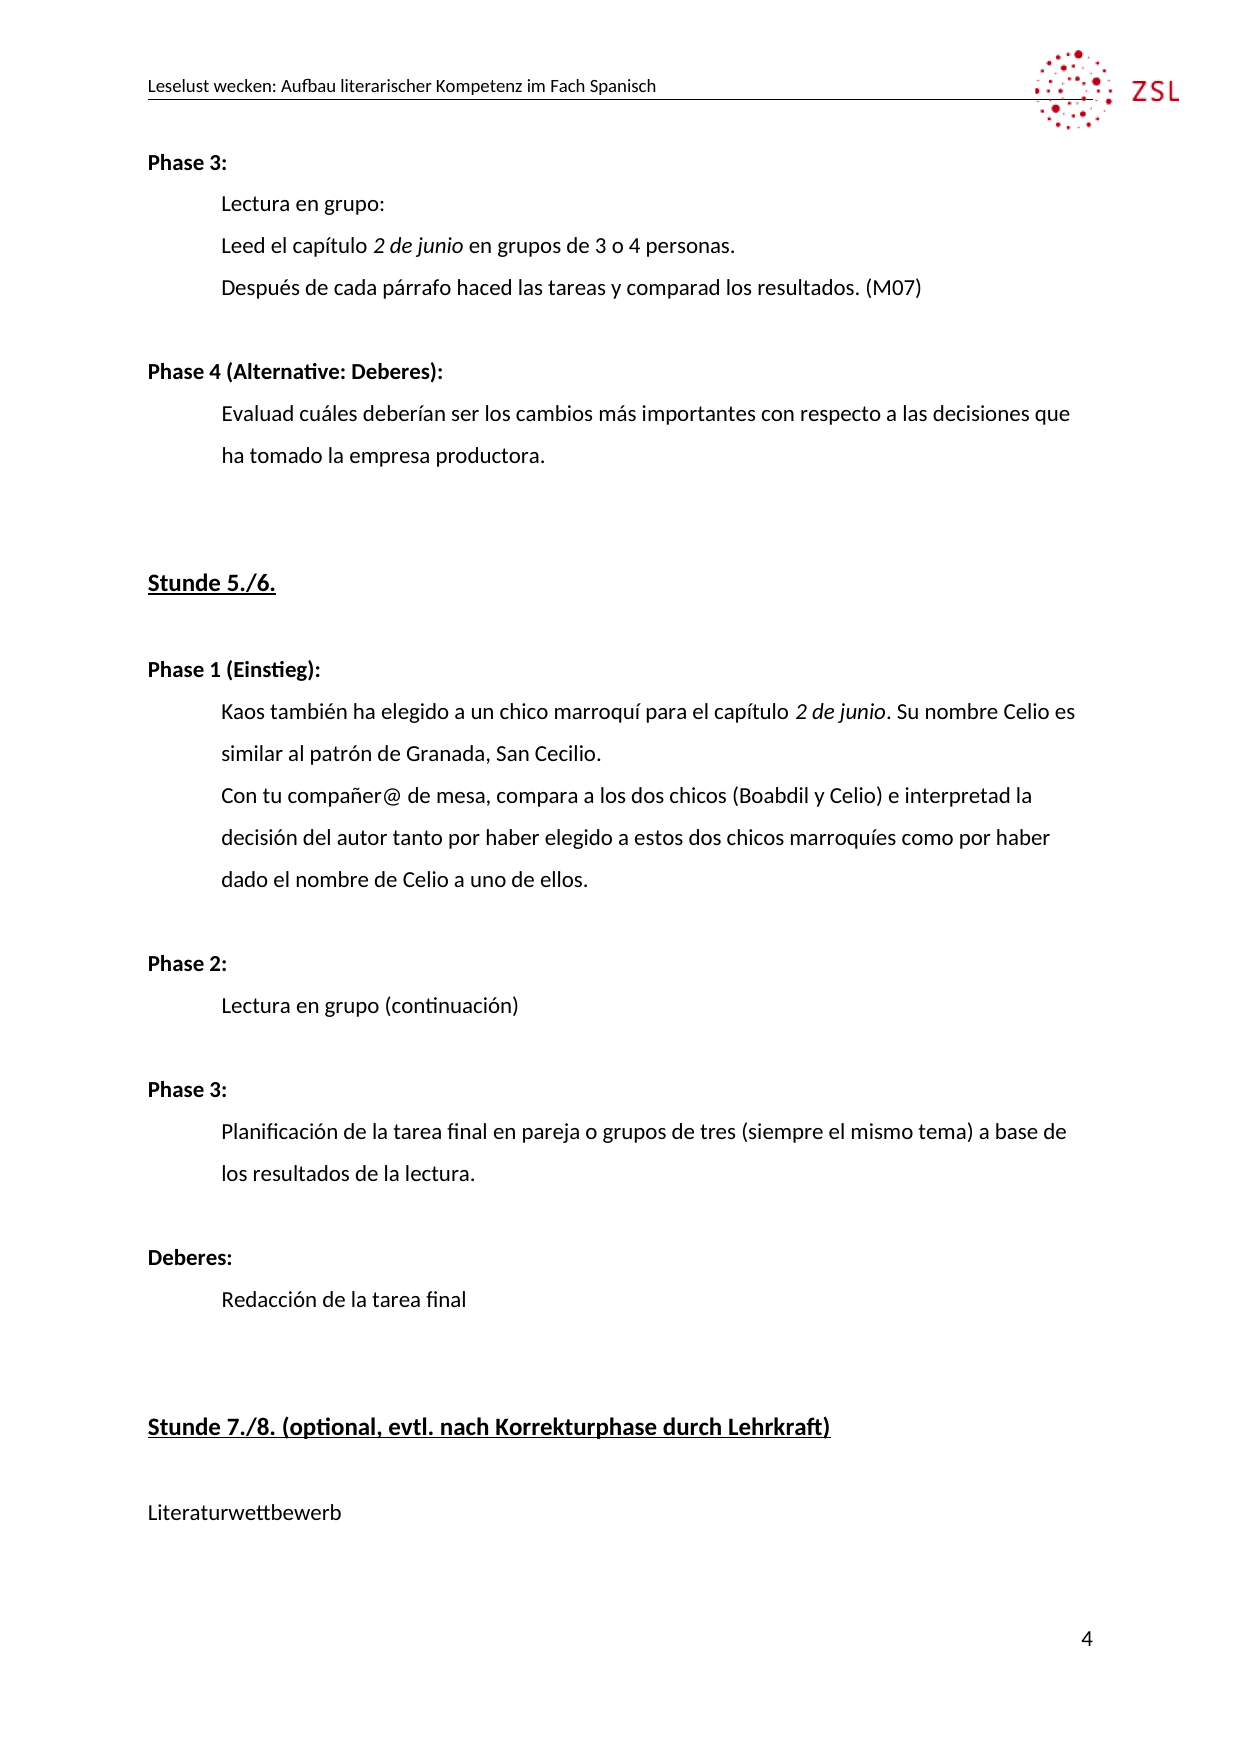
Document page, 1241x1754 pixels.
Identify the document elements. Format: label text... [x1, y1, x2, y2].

text Leed el capítulo 2 de junio en grupos de 3 o 4 personas. [221, 232, 1093, 259]
text Kaos también ha elegido a un chico marroquí para el capítulo 2 de junio. Su nombre Celio es similar al patrón de Granada, San Cecilio. [221, 697, 1093, 767]
text Phase 2: [148, 949, 1093, 977]
text Planificación de la tarea final en pareja o grupos de tres (siempre el mismo tema) a base de los resultados de la lectura. [221, 1117, 1093, 1187]
text Deberes: [148, 1243, 1093, 1271]
text Phase 3: [148, 148, 1093, 176]
text Phase 3: [148, 1075, 1093, 1103]
picture [1031, 49, 1179, 130]
text Literaturwettbewerb [148, 1498, 1093, 1526]
text Phase 4 (Alternative: Deberes): [148, 357, 1093, 386]
text Evaluad cuáles deberían ser los cambios más importantes con respecto a las decisiones que ha tomado la empresa productora. [221, 399, 1093, 469]
text Lectura en grupo: [148, 189, 1093, 218]
text Con tu compañer@ de mesa, compara a los dos chicos (Boabdil y Celio) e interpretad la decisión del autor tanto por haber elegido a estos dos chicos marroquíes como por haber dado el nombre de Celio a uno de ellos. [221, 781, 1093, 893]
text Lectura en grupo (continuación) [148, 991, 1093, 1019]
text Stunde 7./8. (optional, evtl. nach Korrekturphase durch Lehrkraft) [148, 1411, 1093, 1441]
text Redacción de la tarea final [148, 1285, 1093, 1313]
text Phase 1 (Einstieg): [148, 655, 1093, 683]
text Después de cada párrafo haced las tareas y comparad los resultados. (M07) [221, 273, 1093, 302]
text Stunde 5./6. [148, 567, 1093, 598]
